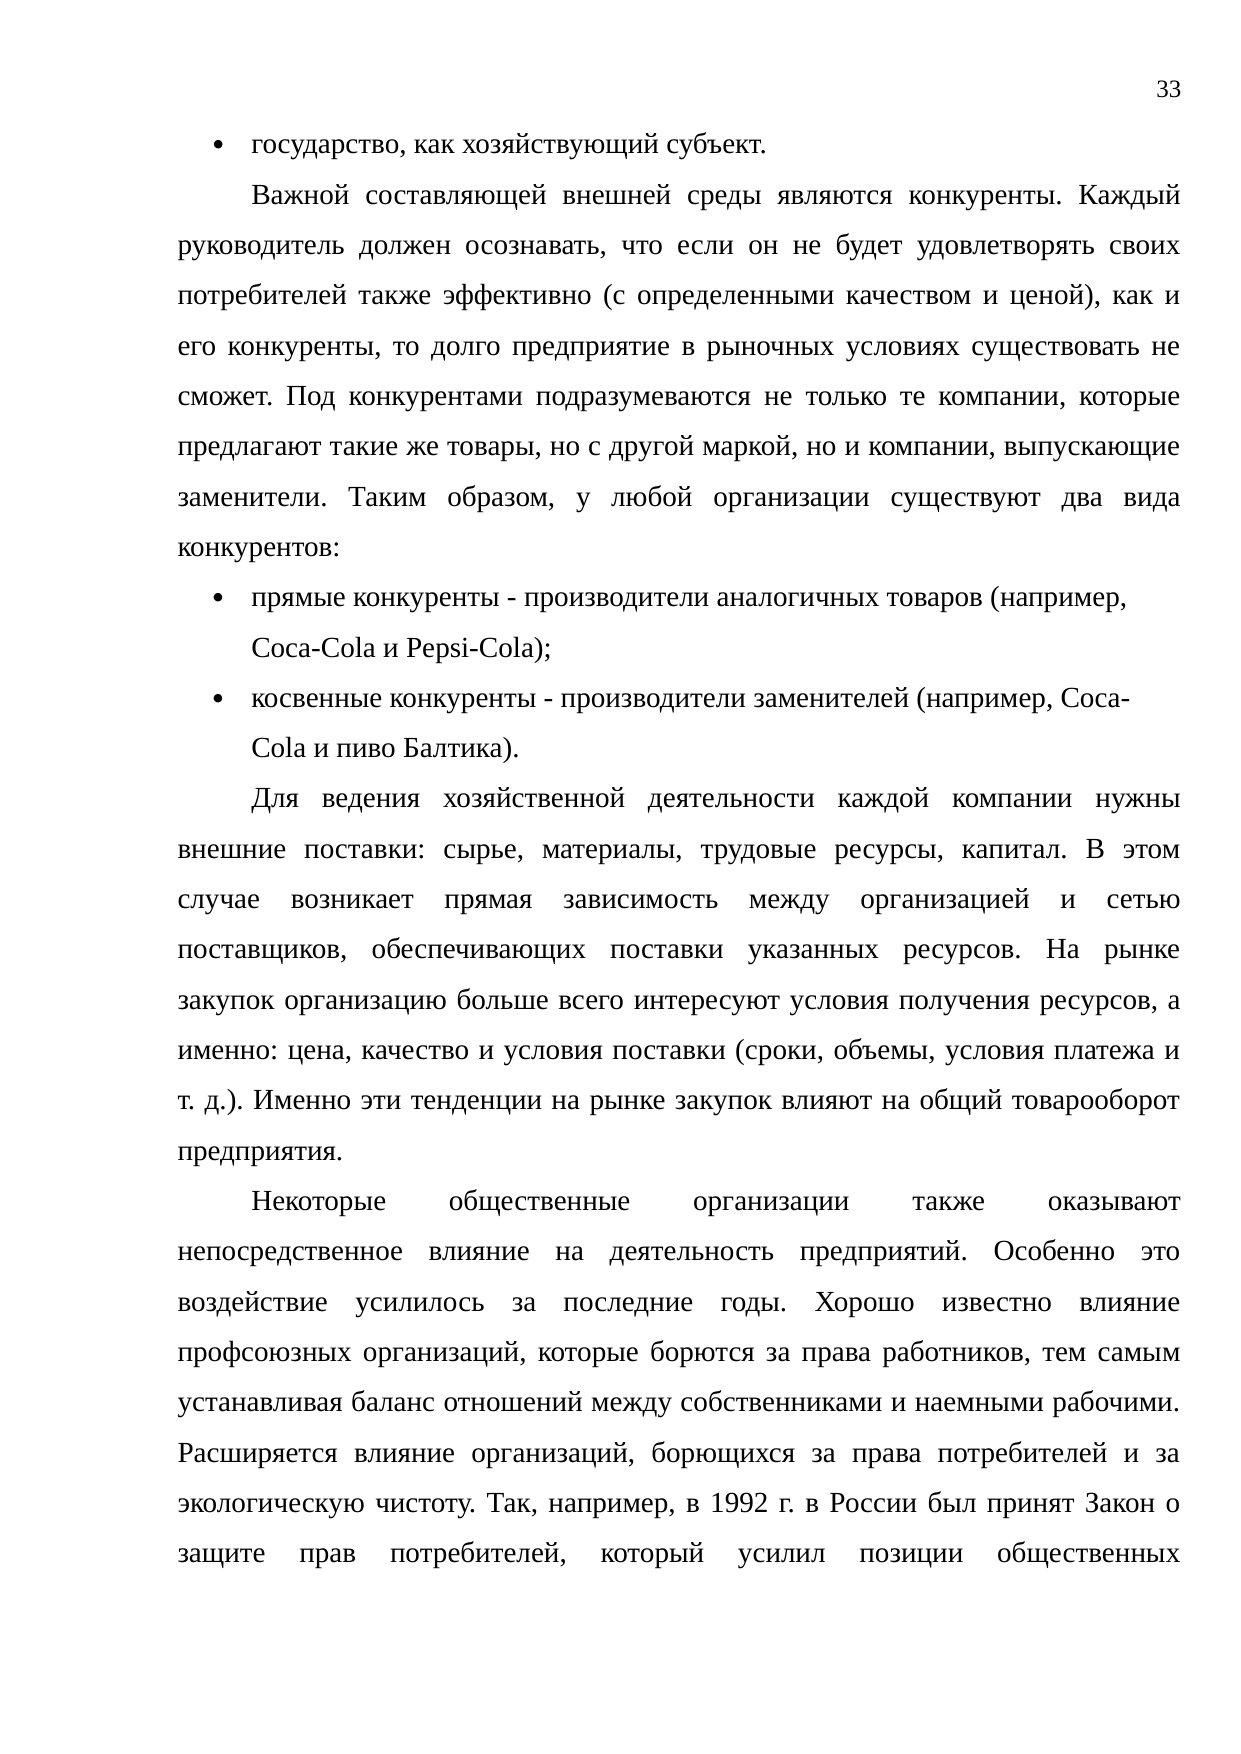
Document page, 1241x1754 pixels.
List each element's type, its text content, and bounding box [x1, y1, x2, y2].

list косвенные конкуренты - производители заменителей (например, Coca-Cola и пиво Балтика). [213, 680, 1162, 764]
text Важной составляющей внешней среды являются конкуренты. Каждый руководитель должен осознавать, что если он не будет удовлетворять своих потребителей также эффективно (с определенными качеством и ценой), как и его конкуренты, то долго предприятие в рыночных условиях существовать не сможет. Под конкурентами подразумеваются не только те компании, которые предлагают такие же товары, но с другой маркой, но и компании, выпускающие заменители. Таким образом, у любой организации существуют два вида конкурентов: [177, 177, 1181, 563]
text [177, 1183, 1181, 1569]
list государство, как хозяйствующий субъект. [214, 127, 1162, 160]
list прямые конкуренты - производители аналогичных товаров (например, Coca-Cola и Pepsi-Cola); [213, 579, 1162, 663]
text Для ведения хозяйственной деятельности каждой компании нужны внешние поставки: сырье, материалы, трудовые ресурсы, капитал. В этом случае возникает прямая зависимость между организацией и сетью поставщиков, обеспечивающих поставки указанных ресурсов. На рынке закупок организацию больше всего интересуют условия получения ресурсов, а именно: цена, качество и условия поставки (сроки, объемы, условия платежа и т. д.). Именно эти тенденции на рынке закупок влияют на общий товарооборот предприятия. [177, 781, 1181, 1166]
